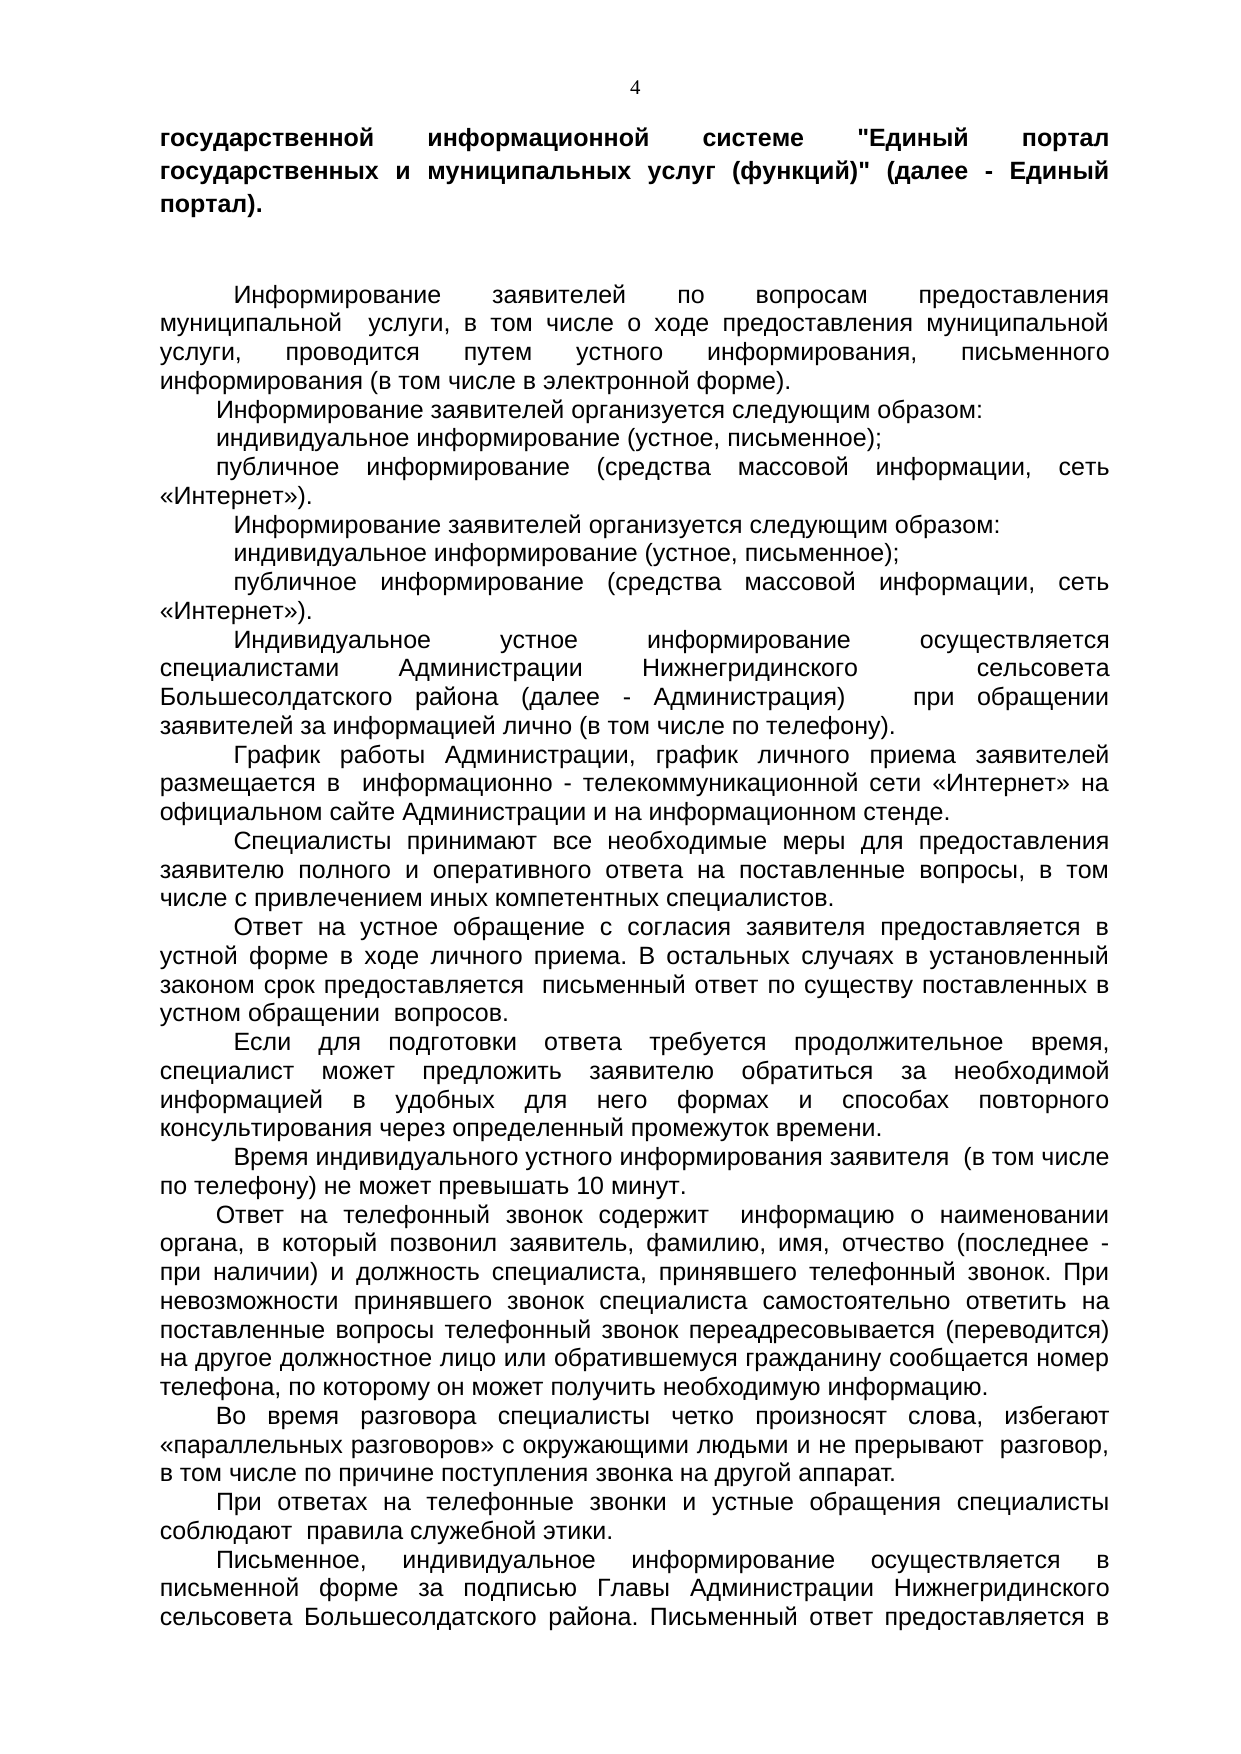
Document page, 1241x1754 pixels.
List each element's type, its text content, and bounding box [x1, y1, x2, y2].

text Информирование заявителей по вопросам предоставления муниципальной услуги, в том числе о ходе предоставления муниципальной услуги, проводится путем устного информирования, письменного информирования (в том числе в электронной форме). [159, 280, 1110, 395]
text Во время разговора специалисты четко произносят слова, избегают «параллельных разговоров» с окружающими людьми и не прерывают разговор, в том числе по причине поступления звонка на другой аппарат. [159, 1401, 1110, 1487]
text Если для подготовки ответа требуется продолжительное время, специалист может предложить заявителю обратиться за необходимой информацией в удобных для него формах и способах повторного консультирования через определенный промежуток времени. [159, 1027, 1110, 1142]
text Ответ на телефонный звонок содержит информацию о наименовании органа, в который позвонил заявитель, фамилию, имя, отчество (последнее - при наличии) и должность специалиста, принявшего телефонный звонок. При невозможности принявшего звонок специалиста самостоятельно ответить на поставленные вопросы телефонный звонок переадресовывается (переводится) на другое должностное лицо или обратившемуся гражданину сообщается номер телефона, по которому он может получить необходимую информацию. [159, 1200, 1110, 1401]
text индивидуальное информирование (устное, письменное); [159, 423, 1110, 452]
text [159, 1545, 1110, 1631]
text Ответ на устное обращение с согласия заявителя предоставляется в устной форме в ходе личного приема. В остальных случаях в установленный законом срок предоставляется письменный ответ по существу поставленных в устном обращении вопросов. [159, 912, 1110, 1027]
text График работы Администрации, график личного приема заявителей размещается в информационно - телекоммуникационной сети «Интернет» на официальном сайте Администрации и на информационном стенде. [159, 740, 1110, 826]
text При ответах на телефонные звонки и устные обращения специалисты соблюдают правила служебной этики. [159, 1487, 1110, 1545]
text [159, 123, 1110, 218]
text Время индивидуального устного информирования заявителя (в том числе по телефону) не может превышать 10 минут. [159, 1142, 1110, 1200]
text Специалисты принимают все необходимые меры для предоставления заявителю полного и оперативного ответа на поставленные вопросы, в том числе с привлечением иных компетентных специалистов. [159, 826, 1110, 912]
text Информирование заявителей организуется следующим образом: [159, 510, 1110, 538]
text Индивидуальное устное информирование осуществляется специалистами Администрации Нижнегридинского сельсовета Большесолдатского района (далее - Администрация) при обращении заявителей за информацией лично (в том числе по телефону). [159, 625, 1110, 740]
text индивидуальное информирование (устное, письменное); [159, 538, 1110, 567]
text публичное информирование (средства массовой информации, сеть «Интернет»). [159, 452, 1110, 510]
text Информирование заявителей организуется следующим образом: [159, 395, 1110, 423]
text публичное информирование (средства массовой информации, сеть «Интернет»). [159, 567, 1110, 625]
